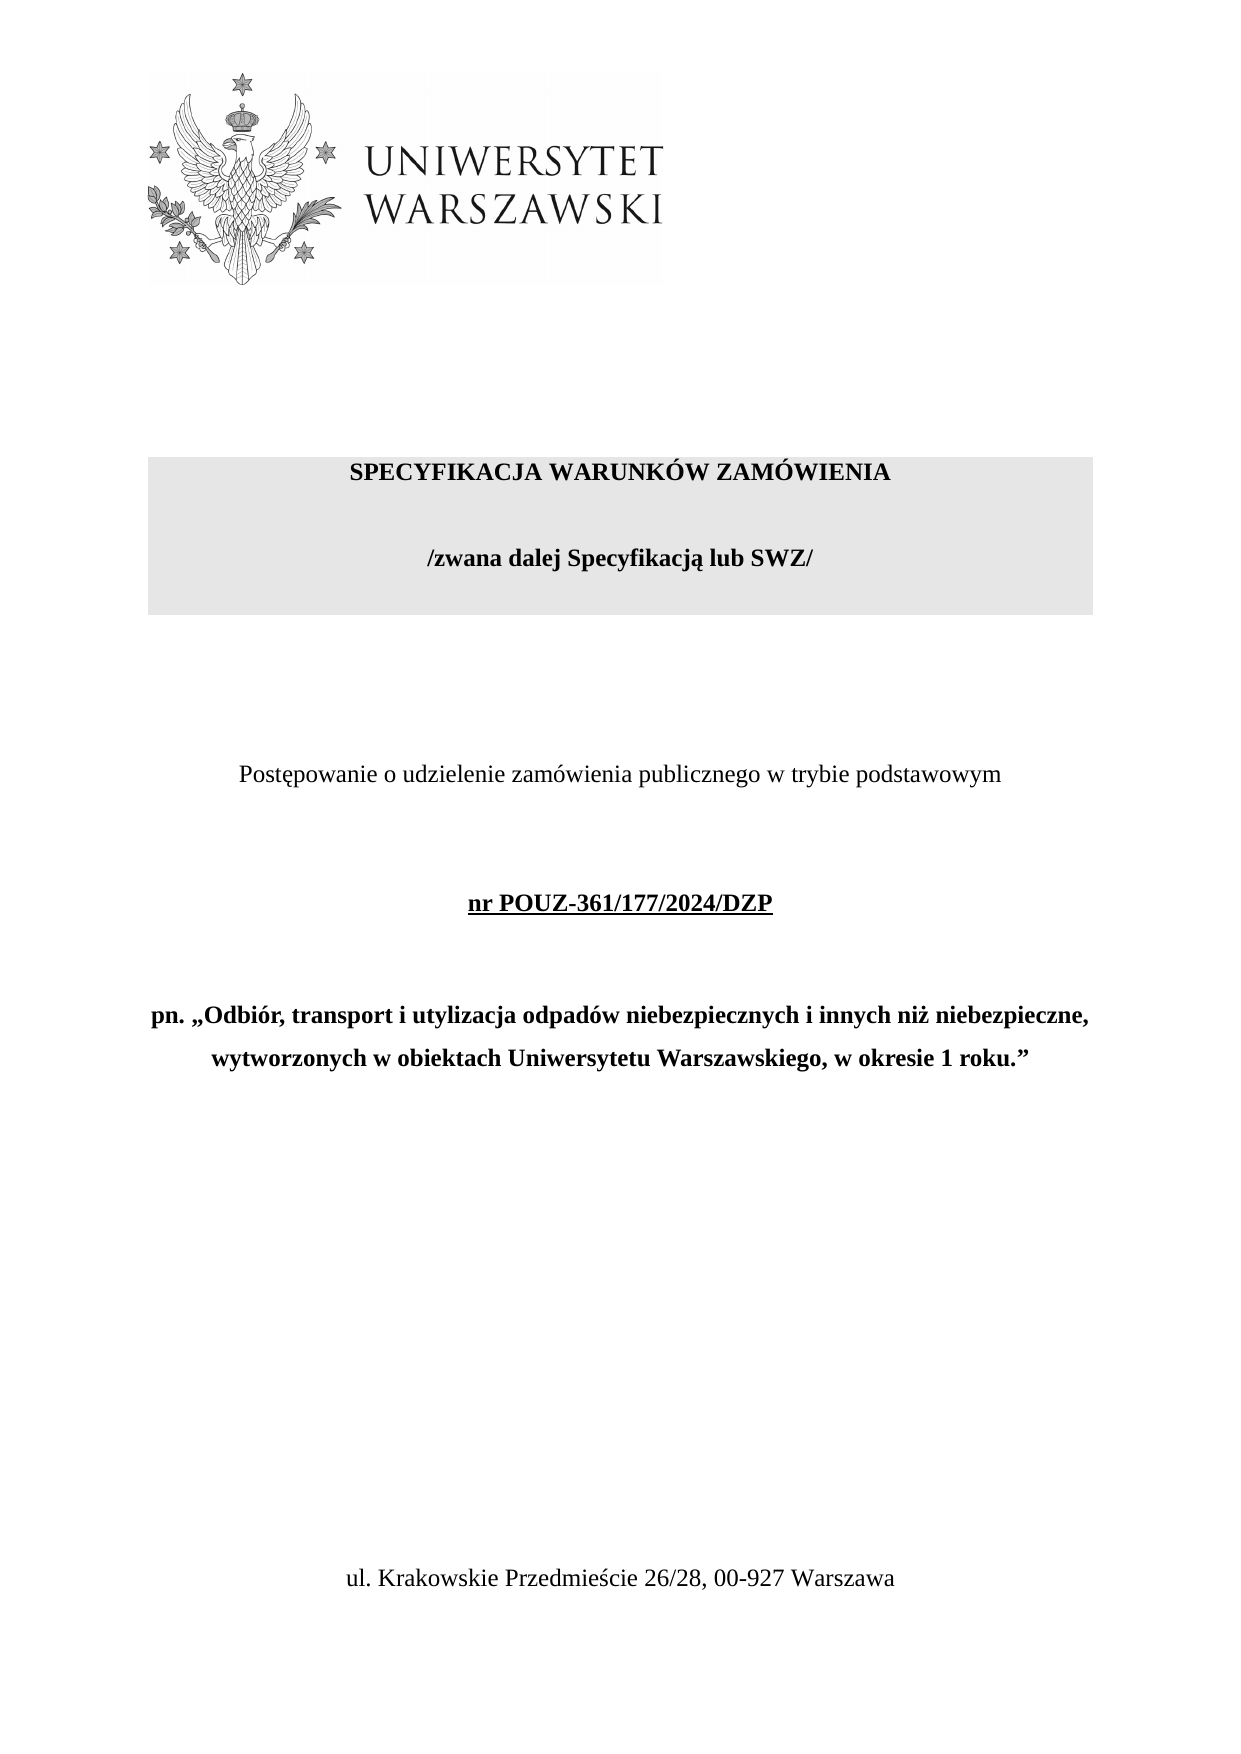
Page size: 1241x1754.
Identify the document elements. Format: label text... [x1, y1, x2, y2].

text /zwana dalej Specyfikacją lub SWZ/ [148, 543, 1093, 572]
picture [147, 73, 664, 285]
text SPECYFIKACJA WARUNKÓW ZAMÓWIENIA [148, 457, 1093, 486]
text pn. „Odbiór, transport i utylizacja odpadów niebezpiecznych i innych niż niebezpieczne, wytworzonych w obiektach Uniwersytetu Warszawskiego, w okresie 1 roku.” [148, 1000, 1093, 1072]
text nr POUZ-361/177/2024/DZP [148, 888, 1093, 917]
text ul. Krakowskie Przedmieście 26/28, 00-927 Warszawa [148, 1563, 1093, 1592]
text Postępowanie o udzielenie zamówienia publicznego w trybie podstawowym [148, 759, 1093, 788]
